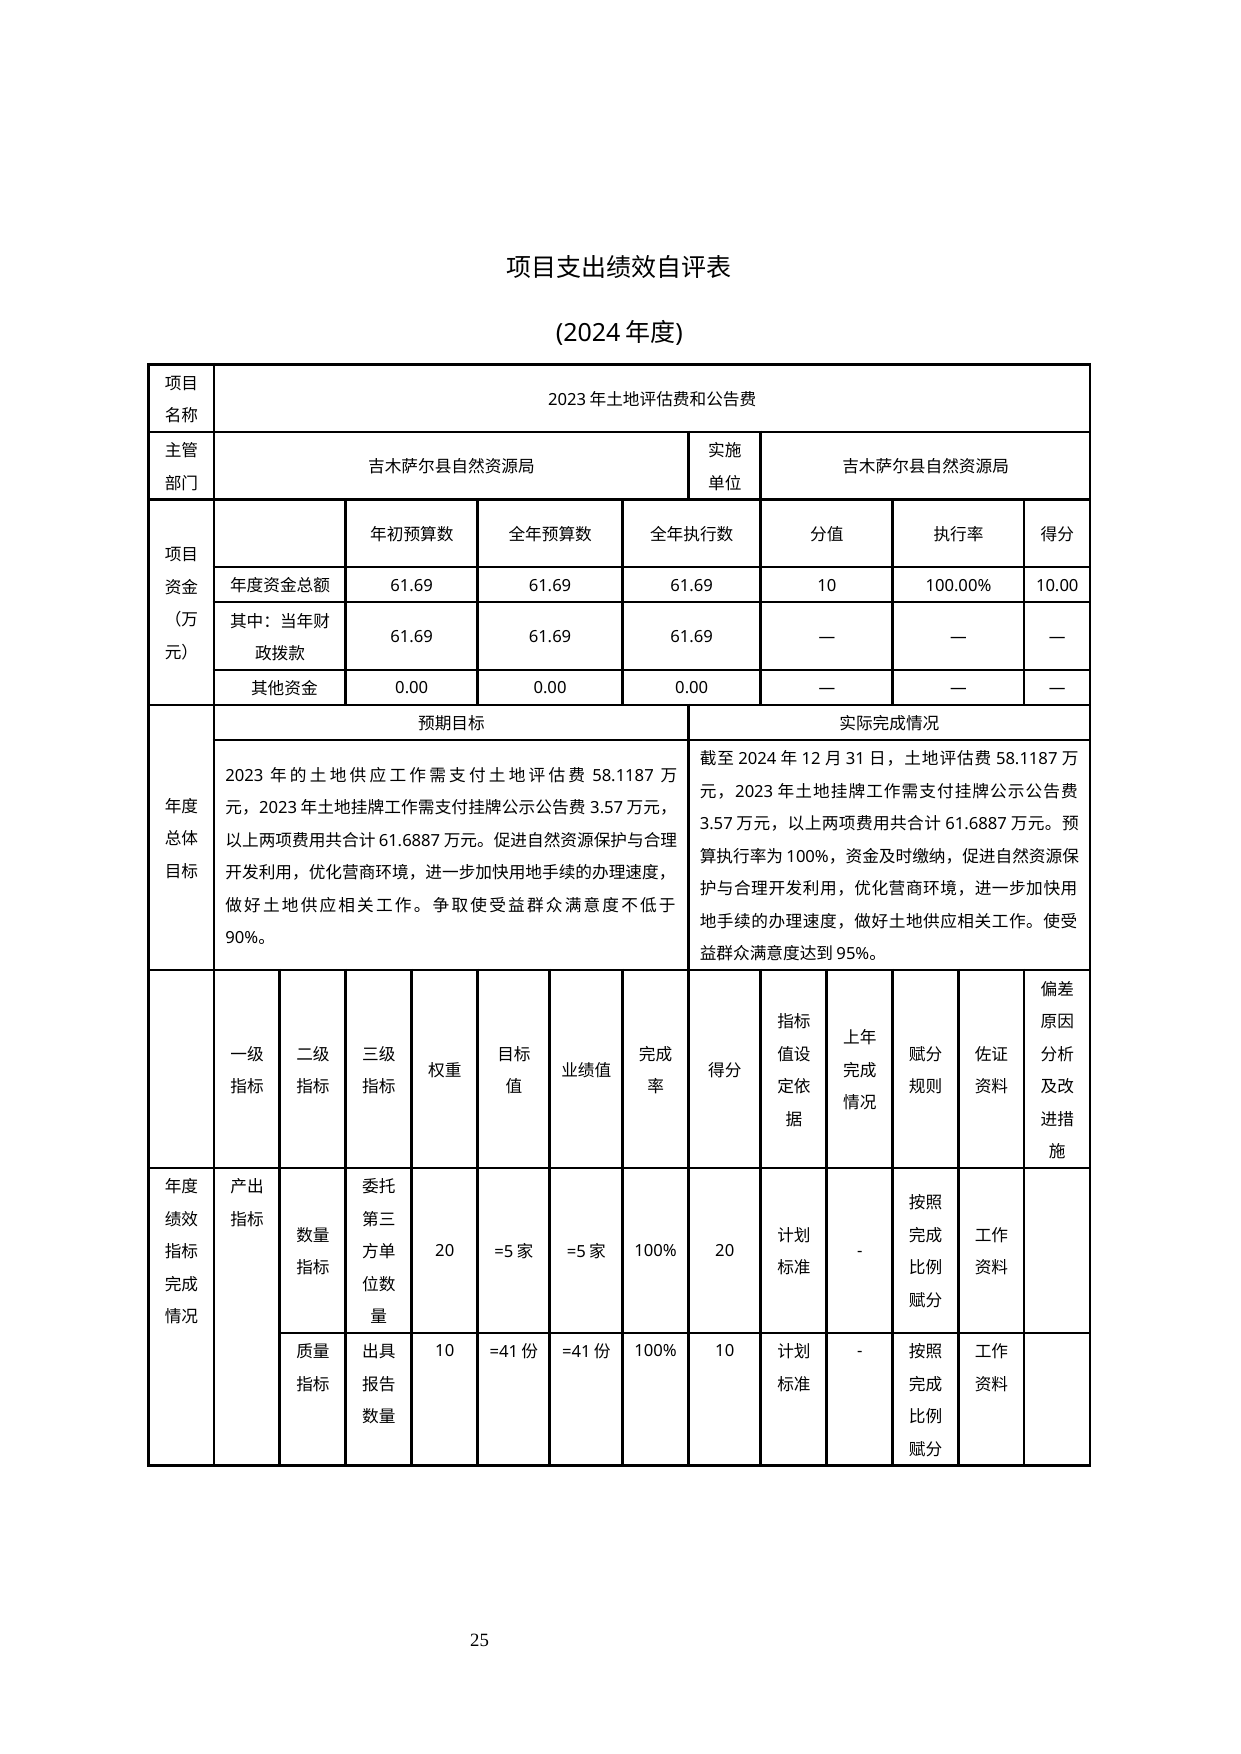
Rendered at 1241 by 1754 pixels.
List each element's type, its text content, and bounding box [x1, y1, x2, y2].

table_cell [150, 971, 213, 1166]
table_cell 61.69 [347, 568, 476, 601]
table_cell — [1025, 603, 1089, 668]
table_cell 100% [624, 1169, 687, 1331]
table_cell 佐证资料 [960, 971, 1023, 1166]
table_cell =41份 [479, 1334, 548, 1464]
table_cell 按照完成比例赋分 [894, 1334, 957, 1464]
table_cell 偏差原因分析及改进措施 [1025, 971, 1089, 1166]
table_cell 年度资金总额 [215, 568, 344, 601]
table_cell 0.00 [479, 671, 621, 703]
table_cell 吉木萨尔县自然资源局 [215, 433, 687, 498]
table_cell 年度绩效指标完成情况 [150, 1169, 213, 1464]
table_cell 预期目标 [215, 706, 687, 739]
table_cell 20 [690, 1169, 759, 1331]
table_cell 吉木萨尔县自然资源局 [762, 433, 1089, 498]
table_cell 权重 [413, 971, 476, 1166]
table_cell 20 [413, 1169, 476, 1331]
table_cell 0.00 [624, 671, 759, 703]
table_cell 按照完成比例赋分 [894, 1169, 957, 1331]
table_cell 出具报告数量 [347, 1334, 410, 1464]
table_cell 项目资金（万元） [150, 501, 213, 703]
table_cell 其中：当年财政拨款 [215, 603, 344, 668]
table_cell 质量指标 [281, 1334, 344, 1464]
table_cell 业绩值 [551, 971, 621, 1166]
table_cell 主管部门 [150, 433, 213, 498]
table_cell 61.69 [624, 603, 759, 668]
table_cell — [1025, 671, 1089, 703]
table_cell 年初预算数 [347, 501, 476, 566]
table_cell 2023年土地评估费和公告费 [215, 366, 1089, 431]
table_cell 计划标准 [762, 1169, 825, 1331]
table_cell 实际完成情况 [690, 706, 1089, 739]
table_cell - [828, 1169, 891, 1331]
table_cell — [894, 671, 1023, 703]
table_cell (2024年度) [148, 298, 1090, 363]
table_cell 委托第三方单位数量 [347, 1169, 410, 1331]
table_cell — [762, 671, 891, 703]
table_cell 目标值 [479, 971, 548, 1166]
table_cell 10 [690, 1334, 759, 1464]
table_cell 10.00 [1025, 568, 1089, 601]
table_header 项目支出绩效自评表 [148, 233, 1090, 298]
table_cell 0.00 [347, 671, 476, 703]
table_cell 2023年的土地供应工作需支付土地评估费58.1187万元，2023年土地挂牌工作需支付挂牌公示公告费3.57万元，以上两项费用共合计61.6887万元。促进自然资源保护与合理开发利用，优化营商环境，进一步加快用地手续的办理速度，做好土地供应相关工作。争取使受益群众满意度不低于90%。 [215, 741, 687, 969]
table_cell [1025, 1169, 1089, 1331]
table_cell 年度总体目标 [150, 706, 213, 969]
table_cell - [828, 1334, 891, 1464]
table_cell 项目名称 [150, 366, 213, 431]
table_cell 计划标准 [762, 1334, 825, 1464]
table_cell 100.00% [894, 568, 1023, 601]
table_cell 10 [762, 568, 891, 601]
table_cell — [894, 603, 1023, 668]
table_cell 截至2024年12月31日，土地评估费58.1187万元，2023年土地挂牌工作需支付挂牌公示公告费3.57万元，以上两项费用共合计61.6887万元。预算执行率为100%，资金及时缴纳，促进自然资源保护与合理开发利用，优化营商环境，进一步加快用地手续的办理速度，做好土地供应相关工作。使受益群众满意度达到95%。 [690, 741, 1089, 969]
table_cell 100% [624, 1334, 687, 1464]
table_cell 工作资料 [960, 1169, 1023, 1331]
table_cell [215, 501, 344, 566]
table_cell 61.69 [347, 603, 476, 668]
table_cell 61.69 [624, 568, 759, 601]
table_cell 实施单位 [690, 433, 759, 498]
table_cell 数量指标 [281, 1169, 344, 1331]
table_cell 61.69 [479, 603, 621, 668]
table_cell 其他资金 [215, 671, 344, 703]
table_cell 二级指标 [281, 971, 344, 1166]
table_cell [1025, 1334, 1089, 1464]
table_cell 10 [413, 1334, 476, 1464]
table_cell 执行率 [894, 501, 1023, 566]
table_cell 全年预算数 [479, 501, 621, 566]
table_cell =5家 [551, 1169, 621, 1331]
table_cell 61.69 [479, 568, 621, 601]
table_cell 产出指标 [215, 1169, 278, 1464]
table_cell 三级指标 [347, 971, 410, 1166]
table_cell 得分 [1025, 501, 1089, 566]
table_cell 指标值设定依据 [762, 971, 825, 1166]
table_cell =5家 [479, 1169, 548, 1331]
table_cell 工作资料 [960, 1334, 1023, 1464]
table_cell =41份 [551, 1334, 621, 1464]
table_cell 上年完成情况 [828, 971, 891, 1166]
table_cell 一级指标 [215, 971, 278, 1166]
table_cell 完成率 [624, 971, 687, 1166]
table_cell 全年执行数 [624, 501, 759, 566]
table_cell 得分 [690, 971, 759, 1166]
table_cell — [762, 603, 891, 668]
table_cell 分值 [762, 501, 891, 566]
table_cell 赋分规则 [894, 971, 957, 1166]
